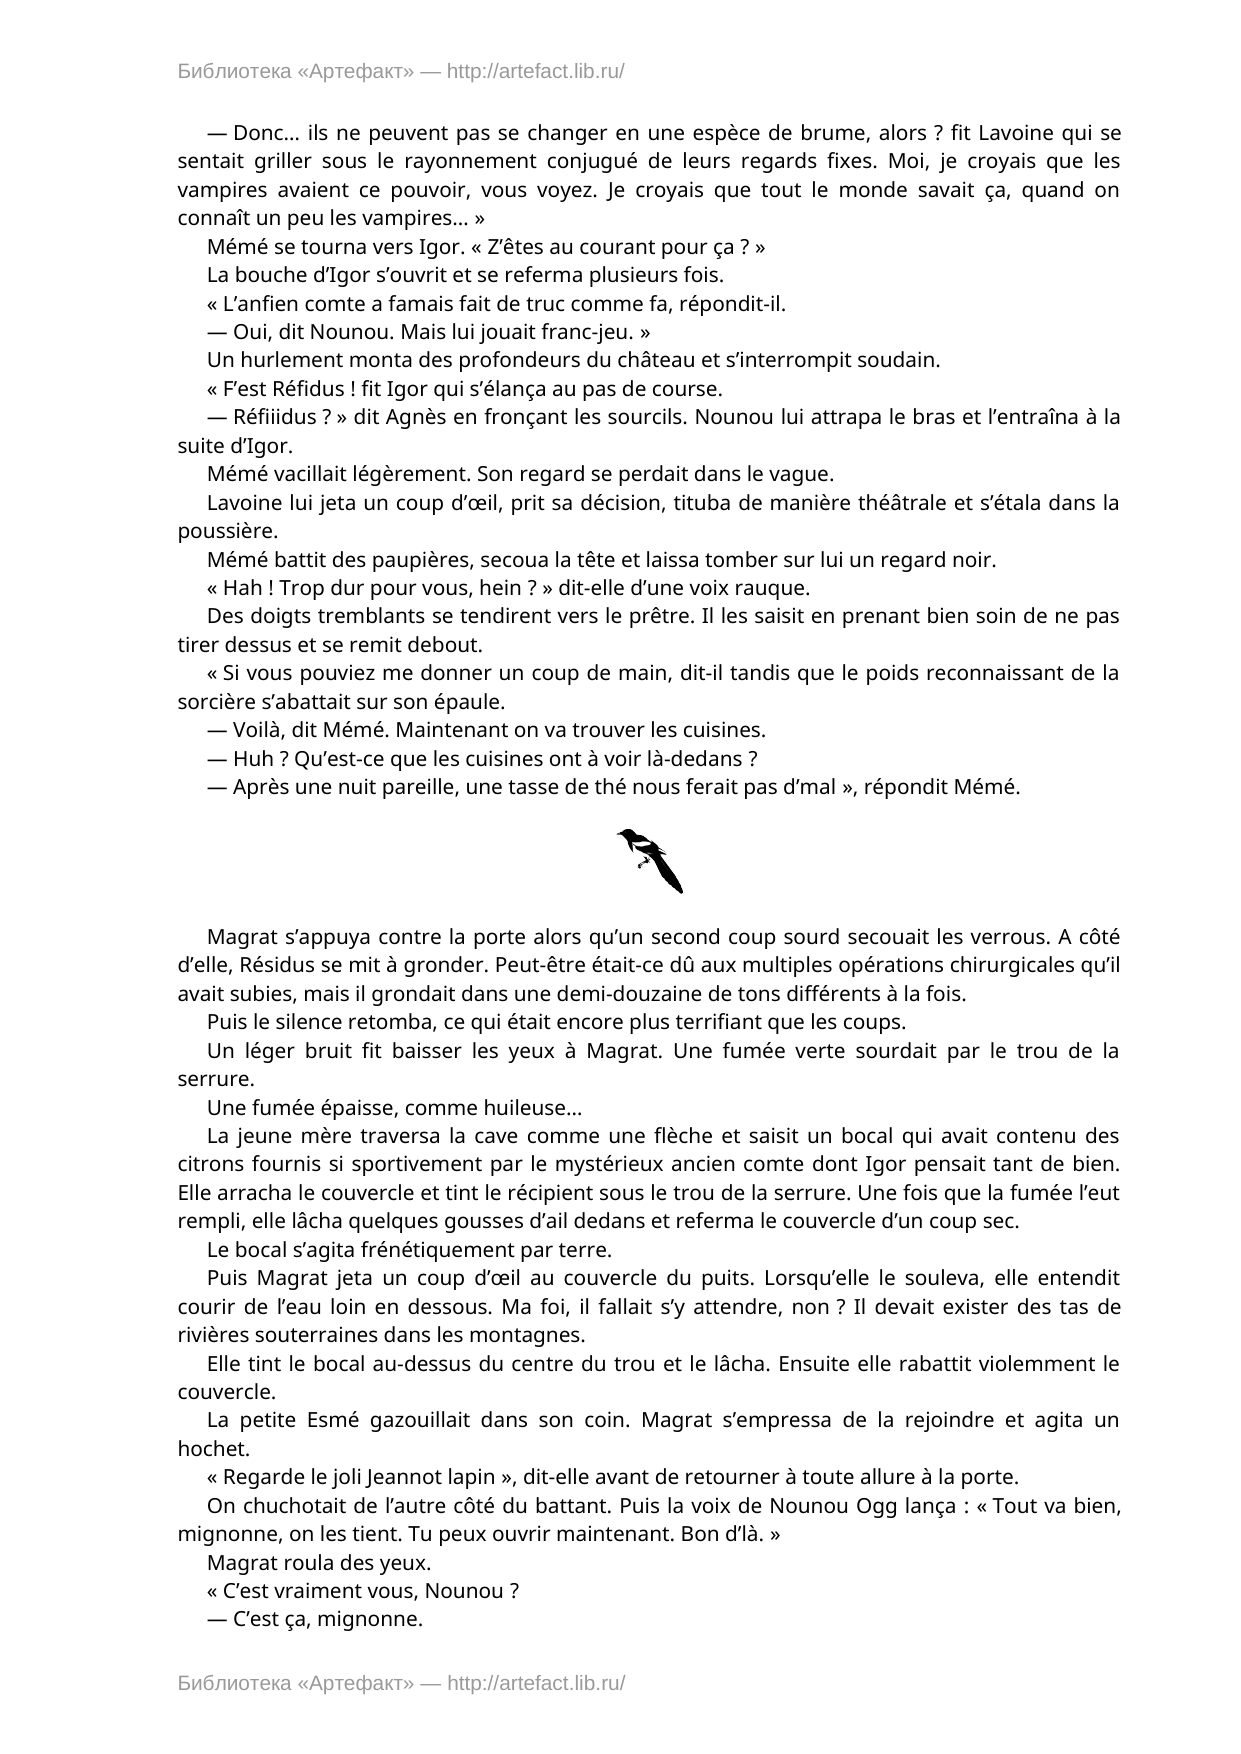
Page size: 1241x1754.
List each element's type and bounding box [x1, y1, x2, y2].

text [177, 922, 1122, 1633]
picture [616, 829, 683, 894]
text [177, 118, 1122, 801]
